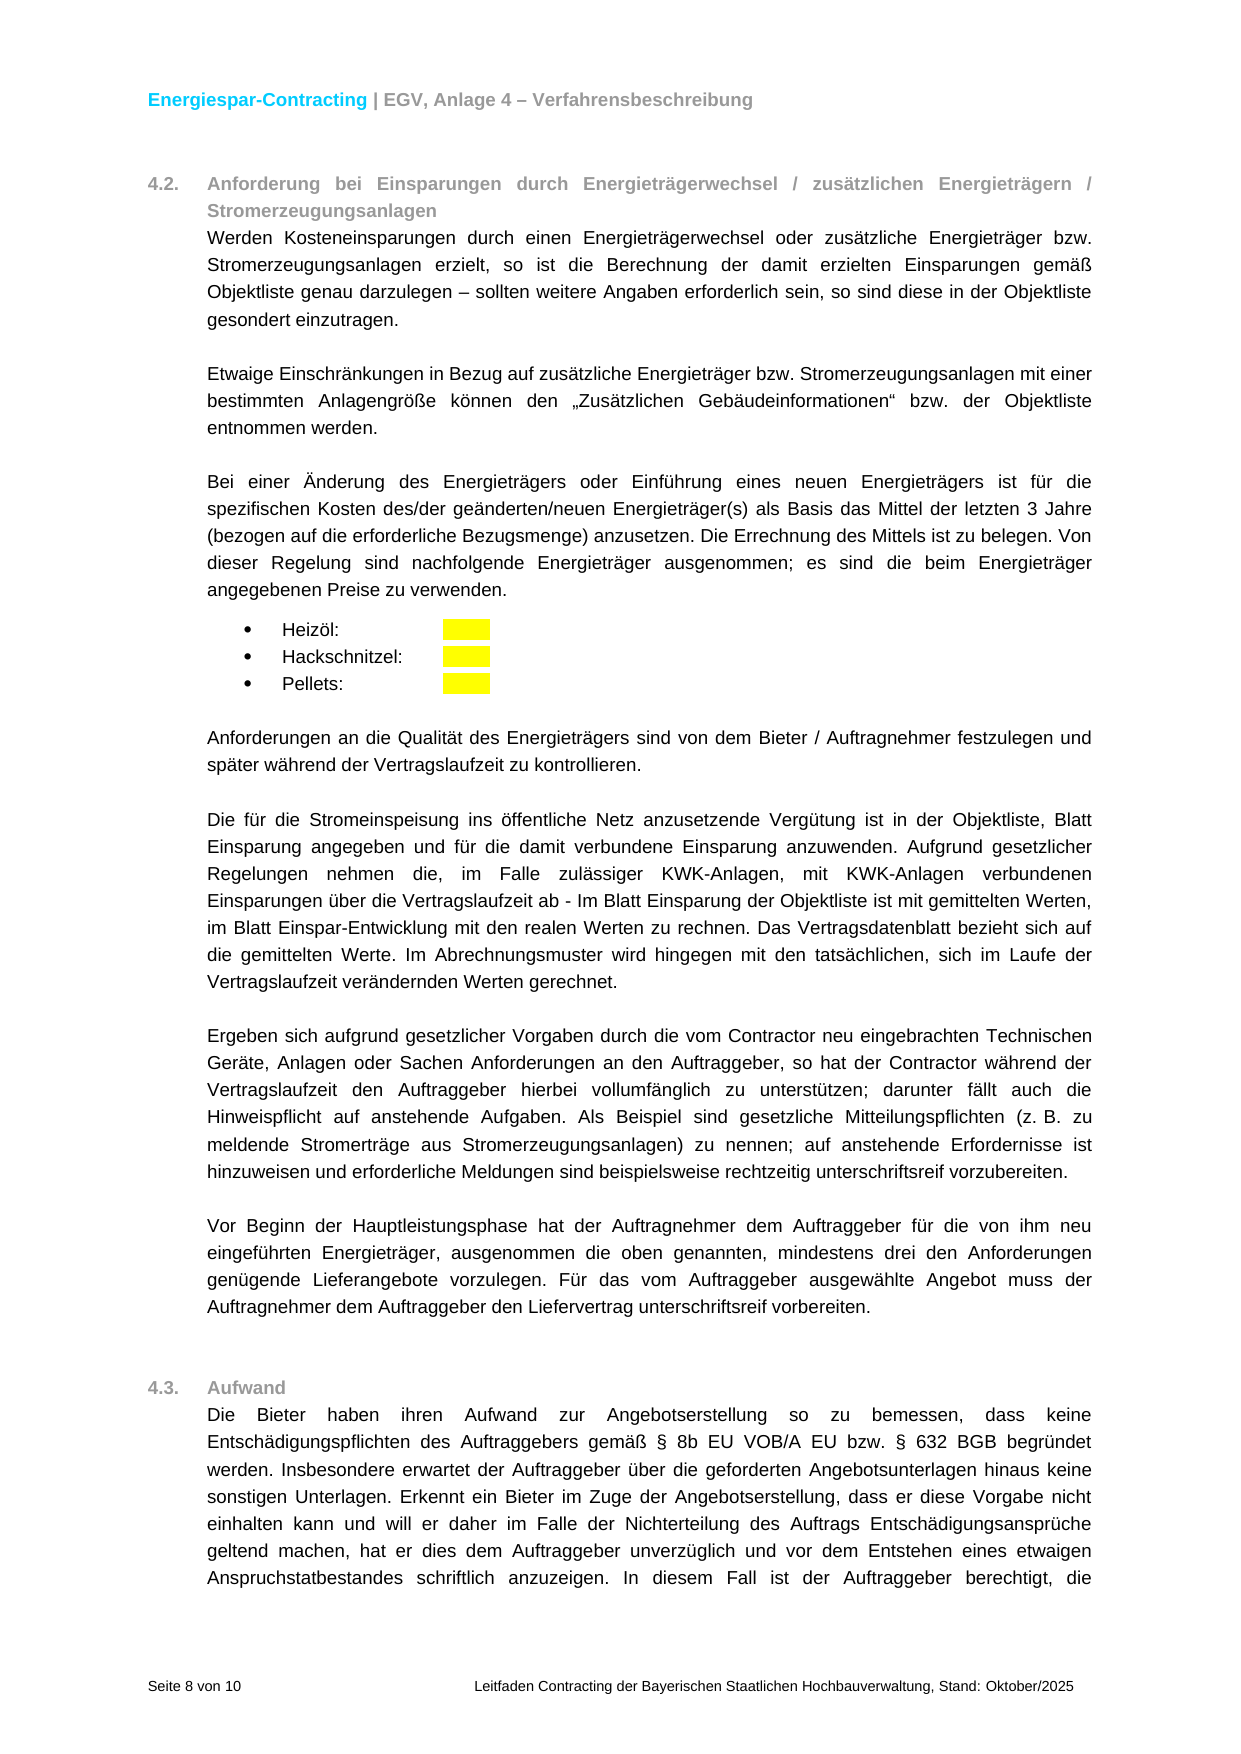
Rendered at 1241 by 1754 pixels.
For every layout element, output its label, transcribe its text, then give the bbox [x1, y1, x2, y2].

text Vor Beginn der Hauptleistungsphase hat der Auftragnehmer dem Auftraggeber für die von ihm neu eingeführten Energieträger, ausgenommen die oben genannten, mindestens drei den Anforderungen genügende Lieferangebote vorzulegen. Für das vom Auftraggeber ausgewählte Angebot muss der Auftragnehmer dem Auftraggeber den Liefervertrag unterschriftsreif vorbereiten. [207, 1211, 1092, 1319]
text Etwaige Einschränkungen in Bezug auf zusätzliche Energieträger bzw. Stromerzeugungsanlagen mit einer bestimmten Anlagengröße können den „Zusätzlichen Gebäudeinformationen“ bzw. der Objektliste entnommen werden. [207, 358, 1092, 440]
subtitle 4.3. Aufwand [148, 1373, 1092, 1400]
list Heizöl: [244, 615, 1092, 642]
list Pellets: [244, 669, 1092, 696]
subtitle 4.2. Anforderung bei Einsparungen durch Energieträgerwechsel / zusätzlichen Energieträgern / Stromerzeugungsanlagen [148, 169, 1092, 223]
text Werden Kosteneinsparungen durch einen Energieträgerwechsel oder zusätzliche Energieträger bzw. Stromerzeugungsanlagen erzielt, so ist die Berechnung der damit erzielten Einsparungen gemäß Objektliste genau darzulegen – sollten weitere Angaben erforderlich sein, so sind diese in der Objektliste gesondert einzutragen. [207, 223, 1092, 331]
text Anforderungen an die Qualität des Energieträgers sind von dem Bieter / Auftragnehmer festzulegen und später während der Vertragslaufzeit zu kontrollieren. [207, 723, 1092, 777]
list Hackschnitzel: [244, 642, 1092, 669]
text Die für die Stromeinspeisung ins öffentliche Netz anzusetzende Vergütung ist in der Objektliste, Blatt Einsparung angegeben und für die damit verbundene Einsparung anzuwenden. Aufgrund gesetzlicher Regelungen nehmen die, im Falle zulässiger KWK-Anlagen, mit KWK-Anlagen verbundenen Einsparungen über die Vertragslaufzeit ab - Im Blatt Einsparung der Objektliste ist mit gemittelten Werten, im Blatt Einspar-Entwicklung mit den realen Werten zu rechnen. Das Vertragsdatenblatt bezieht sich auf die gemittelten Werte. Im Abrechnungsmuster wird hingegen mit den tatsächlichen, sich im Laufe der Vertragslaufzeit verändernden Werten gerechnet. [207, 804, 1092, 994]
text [207, 1400, 1092, 1590]
text Ergeben sich aufgrund gesetzlicher Vorgaben durch die vom Contractor neu eingebrachten Technischen Geräte, Anlagen oder Sachen Anforderungen an den Auftraggeber, so hat der Contractor während der Vertragslaufzeit den Auftraggeber hierbei vollumfänglich zu unterstützen; darunter fällt auch die Hinweispflicht auf anstehende Aufgaben. Als Beispiel sind gesetzliche Mitteilungspflichten (z. B. zu meldende Stromerträge aus Stromerzeugungsanlagen) zu nennen; auf anstehende Erfordernisse ist hinzuweisen und erforderliche Meldungen sind beispielsweise rechtzeitig unterschriftsreif vorzubereiten. [207, 1021, 1092, 1183]
text Bei einer Änderung des Energieträgers oder Einführung eines neuen Energieträgers ist für die spezifischen Kosten des/der geänderten/neuen Energieträger(s) als Basis das Mittel der letzten 3 Jahre (bezogen auf die erforderliche Bezugsmenge) anzusetzen. Die Errechnung des Mittels ist zu belegen. Von dieser Regelung sind nachfolgende Energieträger ausgenommen; es sind die beim Energieträger angegebenen Preise zu verwenden. [207, 467, 1092, 602]
